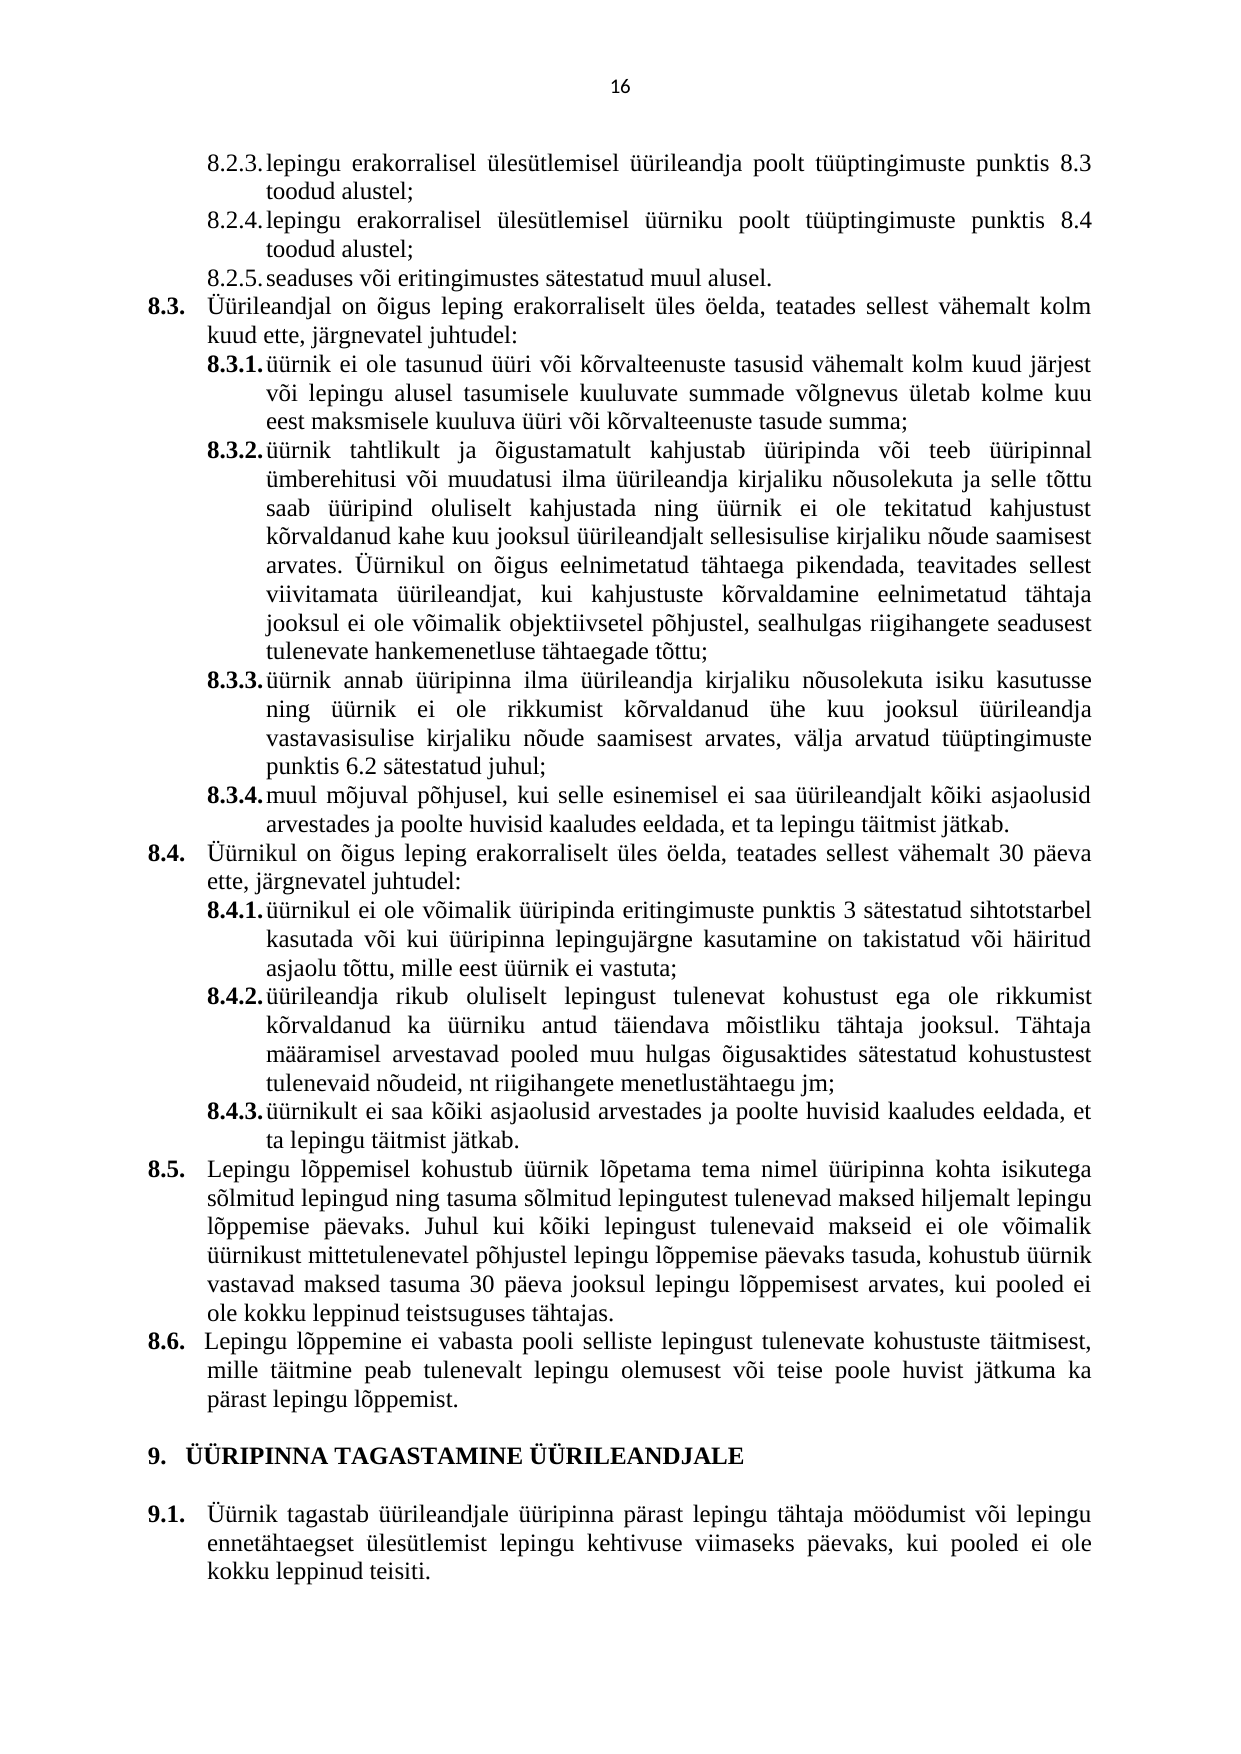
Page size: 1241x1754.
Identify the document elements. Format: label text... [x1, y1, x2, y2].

list lepingu erakorralisel ülesütlemisel üürileandja poolt tüüptingimuste punktis 8.3 toodud alustel; [207, 148, 1092, 205]
list Üürileandjal on õigus leping erakorraliselt üles öelda, teatades sellest vähemalt kolm kuud ette, järgnevatel juhtudel: [148, 291, 1092, 349]
list seaduses või eritingimustes sätestatud muul alusel. [207, 263, 1092, 291]
list üürnik ei ole tasunud üüri või kõrvalteenuste tasusid vähemalt kolm kuud järjest või lepingu alusel tasumisele kuuluvate summade võlgnevus ületab kolme kuu eest maksmisele kuuluva üüri või kõrvalteenuste tasude summa; [207, 349, 1092, 435]
list Üürnikul on õigus leping erakorraliselt üles öelda, teatades sellest vähemalt 30 päeva ette, järgnevatel juhtudel: [148, 838, 1092, 895]
list üürnikult ei saa kõiki asjaolusid arvestades ja poolte huvisid kaaludes eeldada, et ta lepingu täitmist jätkab. [207, 1096, 1092, 1154]
list üürnikul ei ole võimalik üüripinda eritingimuste punktis 3 sätestatud sihtotstarbel kasutada või kui üüripinna lepingujärgne kasutamine on takistatud või häiritud asjaolu tõttu, mille eest üürnik ei vastuta; [207, 895, 1092, 981]
list muul mõjuval põhjusel, kui selle esinemisel ei saa üürileandjalt kõiki asjaolusid arvestades ja poolte huvisid kaaludes eeldada, et ta lepingu täitmist jätkab. [207, 780, 1092, 838]
list lepingu erakorralisel ülesütlemisel üürniku poolt tüüptingimuste punktis 8.4 toodud alustel; [207, 205, 1092, 263]
list Üürnik tagastab üürileandjale üüripinna pärast lepingu tähtaja möödumist või lepingu ennetähtaegset ülesütlemist lepingu kehtivuse viimaseks päevaks, kui pooled ei ole kokku leppinud teisiti. [148, 1499, 1092, 1585]
list Lepingu lõppemisel kohustub üürnik lõpetama tema nimel üüripinna kohta isikutega sõlmitud lepingud ning tasuma sõlmitud lepingutest tulenevad maksed hiljemalt lepingu lõppemise päevaks. Juhul kui kõiki lepingust tulenevaid makseid ei ole võimalik üürnikust mittetulenevatel põhjustel lepingu lõppemise päevaks tasuda, kohustub üürnik vastavad maksed tasuma 30 päeva jooksul lepingu lõppemisest arvates, kui pooled ei ole kokku leppinud teistsuguses tähtajas. [148, 1154, 1092, 1326]
list üürileandja rikub oluliselt lepingust tulenevat kohustust ega ole rikkumist kõrvaldanud ka üürniku antud täiendava mõistliku tähtaja jooksul. Tähtaja määramisel arvestavad pooled muu hulgas õigusaktides sätestatud kohustustest tulenevaid nõudeid, nt riigihangete menetlustähtaegu jm; [207, 981, 1092, 1096]
list Lepingu lõppemine ei vabasta pooli selliste lepingust tulenevate kohustuste täitmisest, mille täitmine peab tulenevalt lepingu olemusest või teise poole huvist jätkuma ka pärast lepingu lõppemist. [148, 1326, 1092, 1413]
list üürnik tahtlikult ja õigustamatult kahjustab üüripinda või teeb üüripinnal ümberehitusi või muudatusi ilma üürileandja kirjaliku nõusolekuta ja selle tõttu saab üüripind oluliselt kahjustada ning üürnik ei ole tekitatud kahjustust kõrvaldanud kahe kuu jooksul üürileandjalt sellesisulise kirjaliku nõude saamisest arvates. Üürnikul on õigus eelnimetatud tähtaega pikendada, teavitades sellest viivitamata üürileandjat, kui kahjustuste kõrvaldamine eelnimetatud tähtaja jooksul ei ole võimalik objektiivsetel põhjustel, sealhulgas riigihangete seadusest tulenevate hankemenetluse tähtaegade tõttu; [207, 435, 1092, 665]
list ÜÜRIPINNA TAGASTAMINE ÜÜRILEANDJALE [148, 1441, 1092, 1470]
list üürnik annab üüripinna ilma üürileandja kirjaliku nõusolekuta isiku kasutusse ning üürnik ei ole rikkumist kõrvaldanud ühe kuu jooksul üürileandja vastavasisulise kirjaliku nõude saamisest arvates, välja arvatud tüüptingimuste punktis 6.2 sätestatud juhul; [207, 665, 1092, 780]
